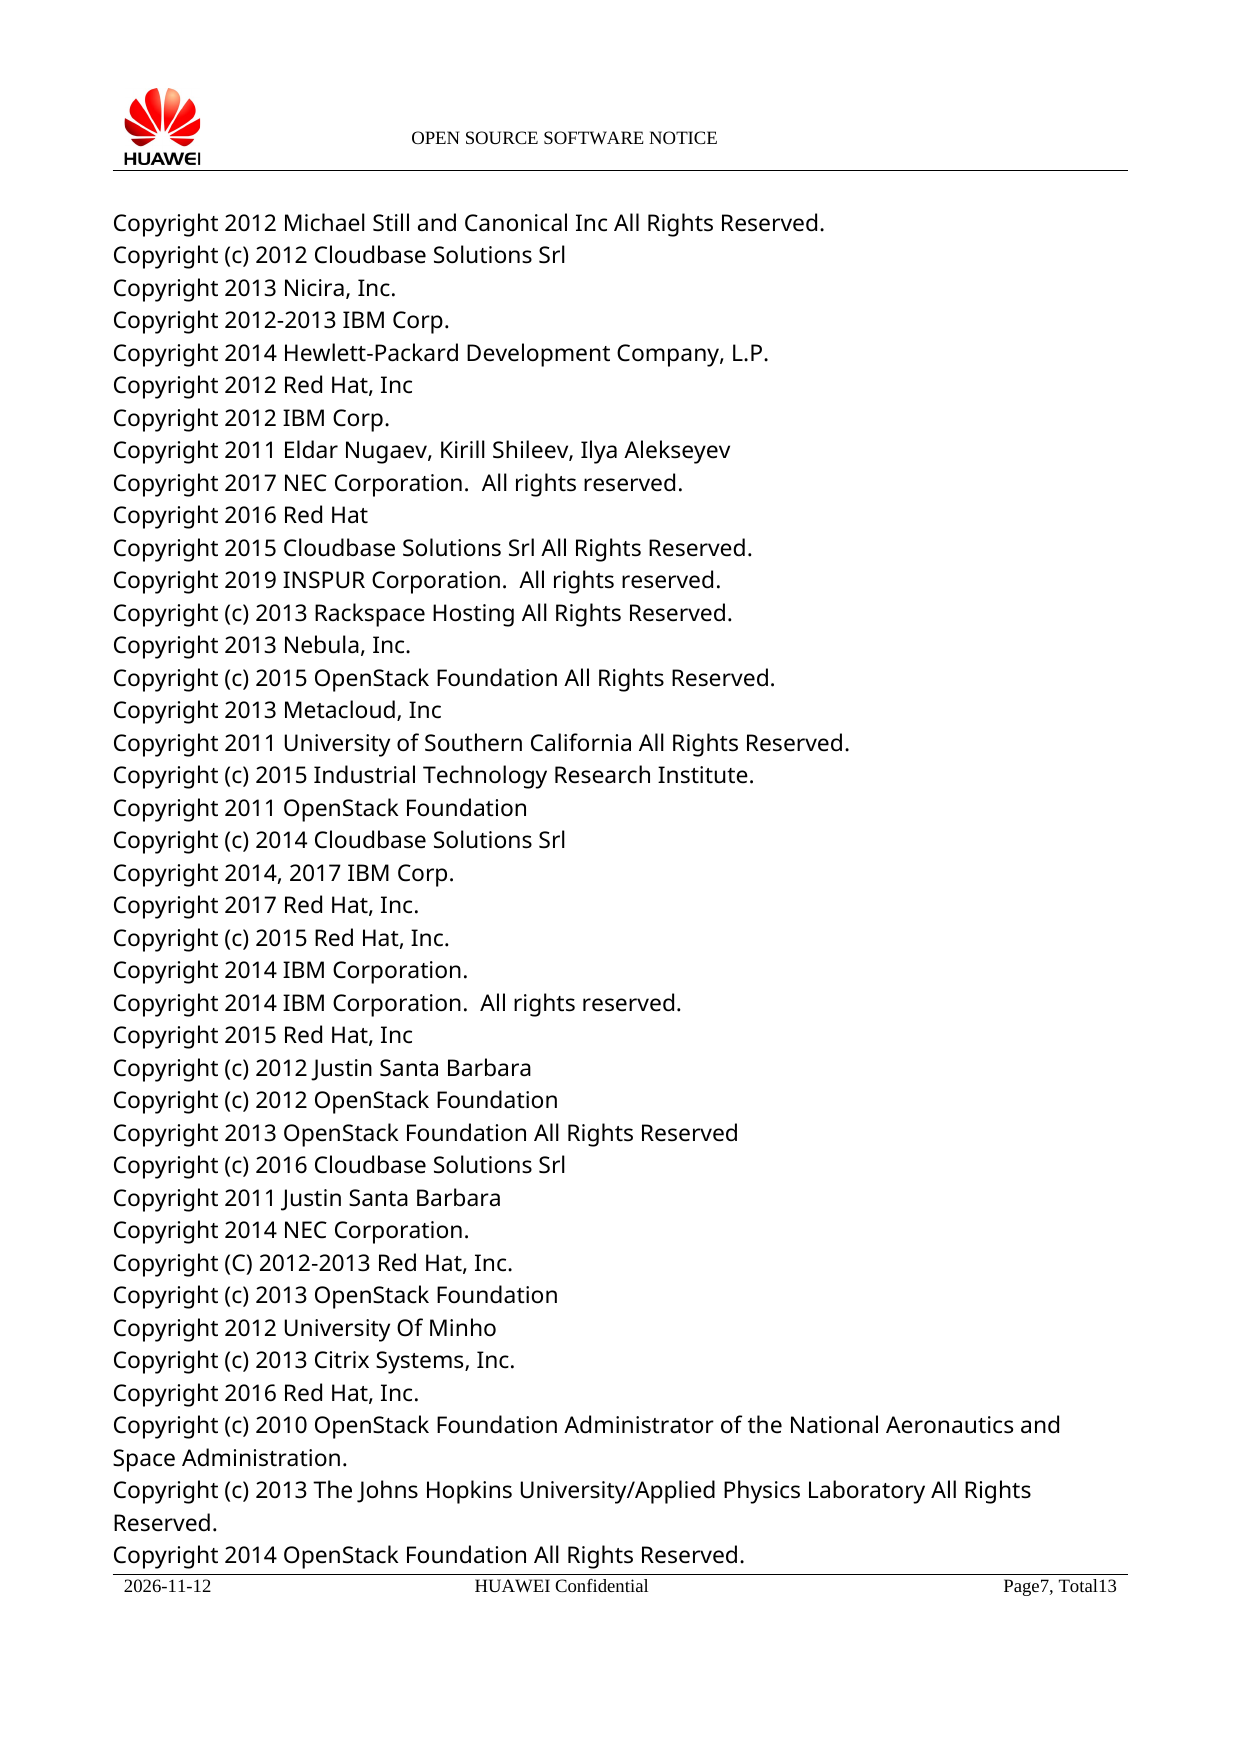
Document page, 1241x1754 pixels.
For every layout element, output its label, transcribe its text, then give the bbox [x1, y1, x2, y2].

picture [124, 88, 201, 165]
